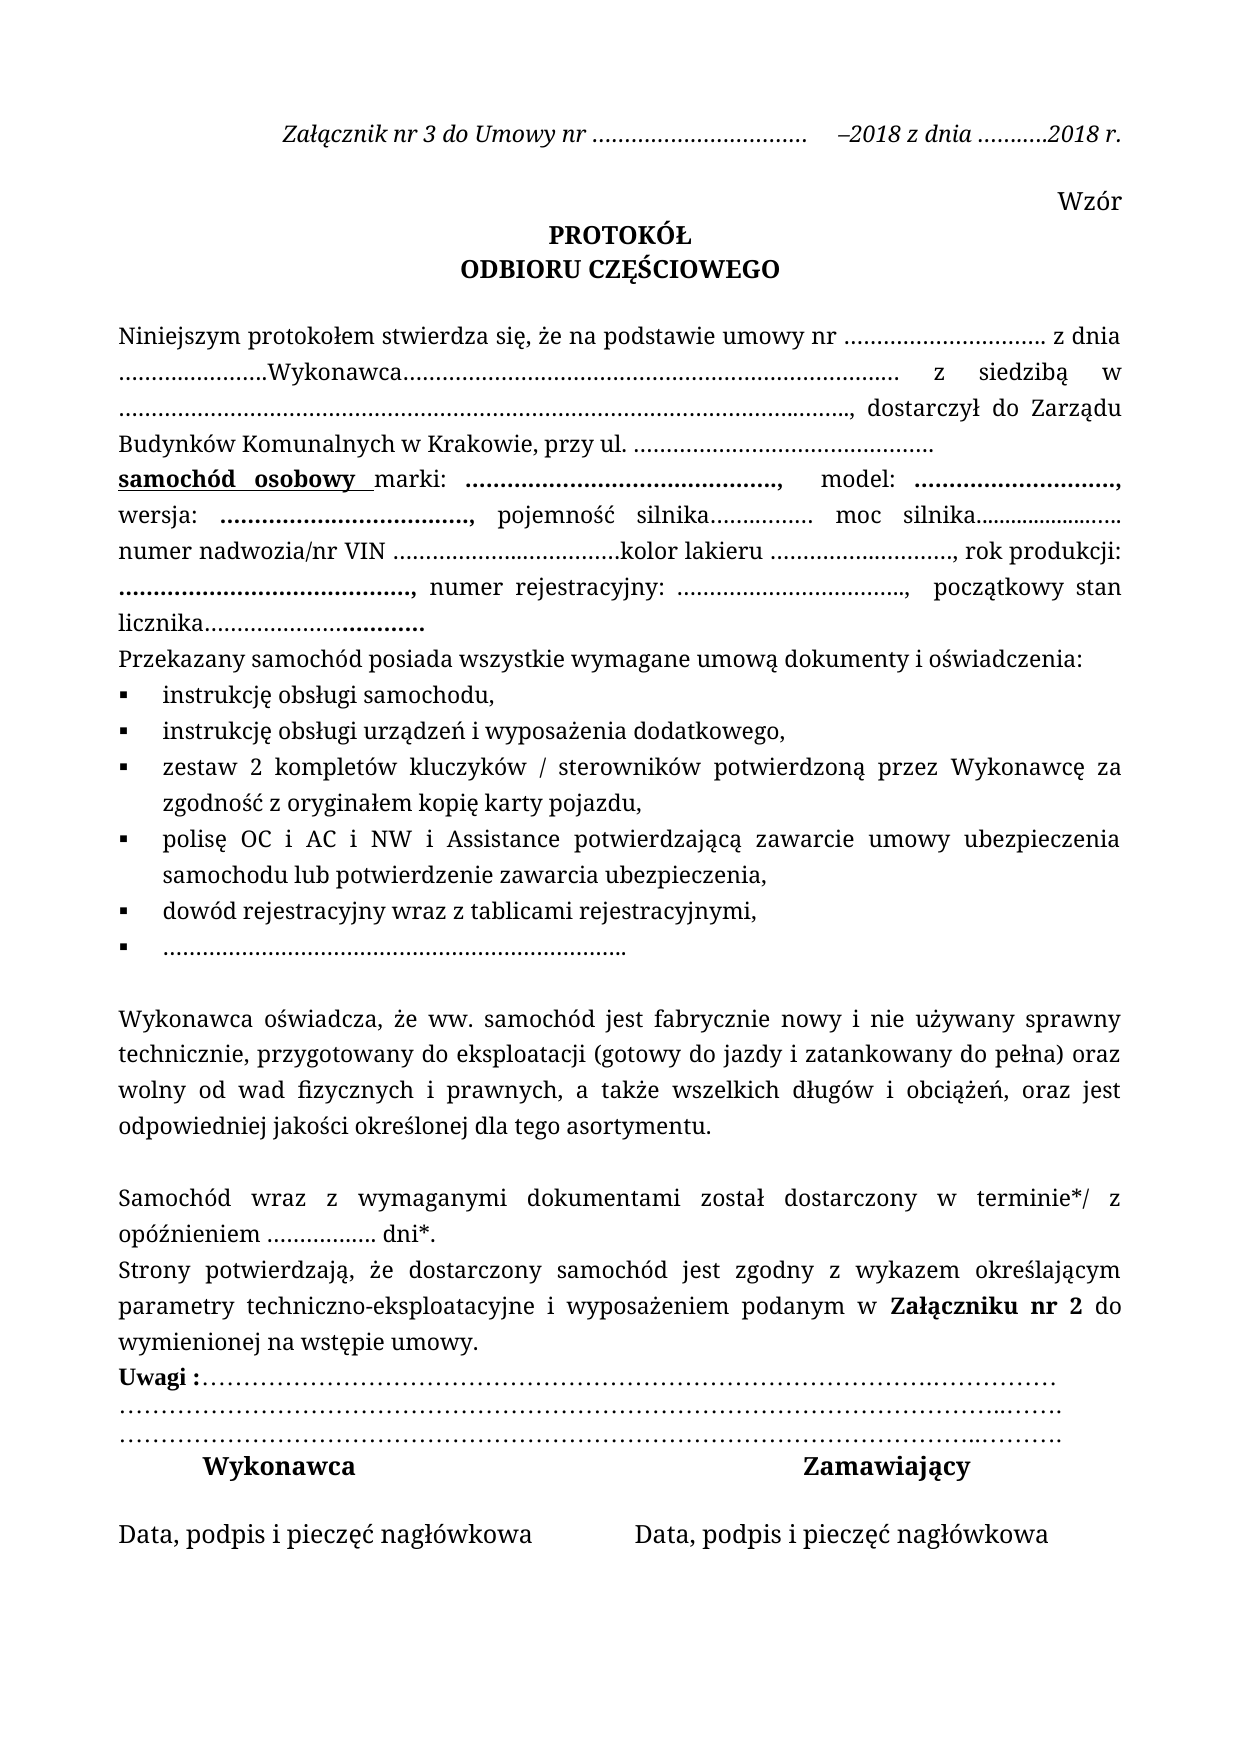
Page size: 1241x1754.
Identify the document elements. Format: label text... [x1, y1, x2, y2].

text Załącznik nr 3 do Umowy nr …………………………… –2018 z dnia …….….2018 r. [118, 118, 1122, 149]
list instrukcję obsługi urządzeń i wyposażenia dodatkowego, [118, 715, 1122, 746]
text …………………………………………………………………………………………..………. [118, 1419, 1122, 1448]
text Wykonawca Zamawiający [118, 1448, 1122, 1482]
text samochód osobowy marki: …………………………..……..….., model: …………………….…., wersja: ……………..…………..….., pojemność silnika…….……… moc silnika....................….. numer nadwozia/nr VIN ………………..……………kolor lakieru …………….…………, rok produkcji: ……………………………………, numer rejestracyjny: …………………………….., początkowy stan licznika…………………………… [118, 463, 1122, 638]
text Strony potwierdzają, że dostarczony samochód jest zgodny z wykazem określającym parametry techniczno-eksploatacyjne i wyposażeniem podanym w Załączniku nr 2 do wymienionej na wstępie umowy. [118, 1254, 1122, 1357]
list instrukcję obsługi samochodu, [118, 679, 1122, 710]
list zestaw 2 kompletów kluczyków / sterowników potwierdzoną przez Wykonawcę za zgodność z oryginałem kopię karty pojazdu, [118, 751, 1122, 818]
text Wzór [118, 183, 1122, 217]
text ……………………………………………………………………………………………..……. [118, 1391, 1122, 1419]
text Wykonawca oświadcza, że ww. samochód jest fabrycznie nowy i nie używany sprawny technicznie, przygotowany do eksploatacji (gotowy do jazdy i zatankowany do pełna) oraz wolny od wad fizycznych i prawnych, a także wszelkich długów i obciążeń, oraz jest odpowiedniej jakości określonej dla tego asortymentu. [118, 1002, 1122, 1142]
text PROTOKÓŁ [118, 217, 1122, 252]
list dowód rejestracyjny wraz z tablicami rejestracyjnymi, [118, 895, 1122, 926]
list …………………………………………………………….. [118, 931, 1122, 962]
text Niniejszym protokołem stwierdza się, że na podstawie umowy nr …………………………. z dnia ……….………….Wykonawca……………………………………………………………….… z siedzibą w …………………………………………………………………………………………..…….., dostarczył do Zarządu Budynków Komunalnych w Krakowie, przy ul. ………………………………………. [118, 320, 1122, 459]
text Data, podpis i pieczęć nagłówkowa Data, podpis i pieczęć nagłówkowa [118, 1516, 1122, 1550]
text ODBIORU CZĘŚCIOWEGO [118, 252, 1122, 286]
list polisę OC i AC i NW i Assistance potwierdzającą zawarcie umowy ubezpieczenia samochodu lub potwierdzenie zawarcia ubezpieczenia, [118, 823, 1122, 890]
text Uwagi :…………………………………………………………………………….…………… [118, 1362, 1122, 1391]
text Przekazany samochód posiada wszystkie wymagane umową dokumenty i oświadczenia: [118, 643, 1122, 674]
text Samochód wraz z wymaganymi dokumentami został dostarczony w terminie*/ z opóźnieniem ………….…. dni*. [118, 1182, 1122, 1249]
